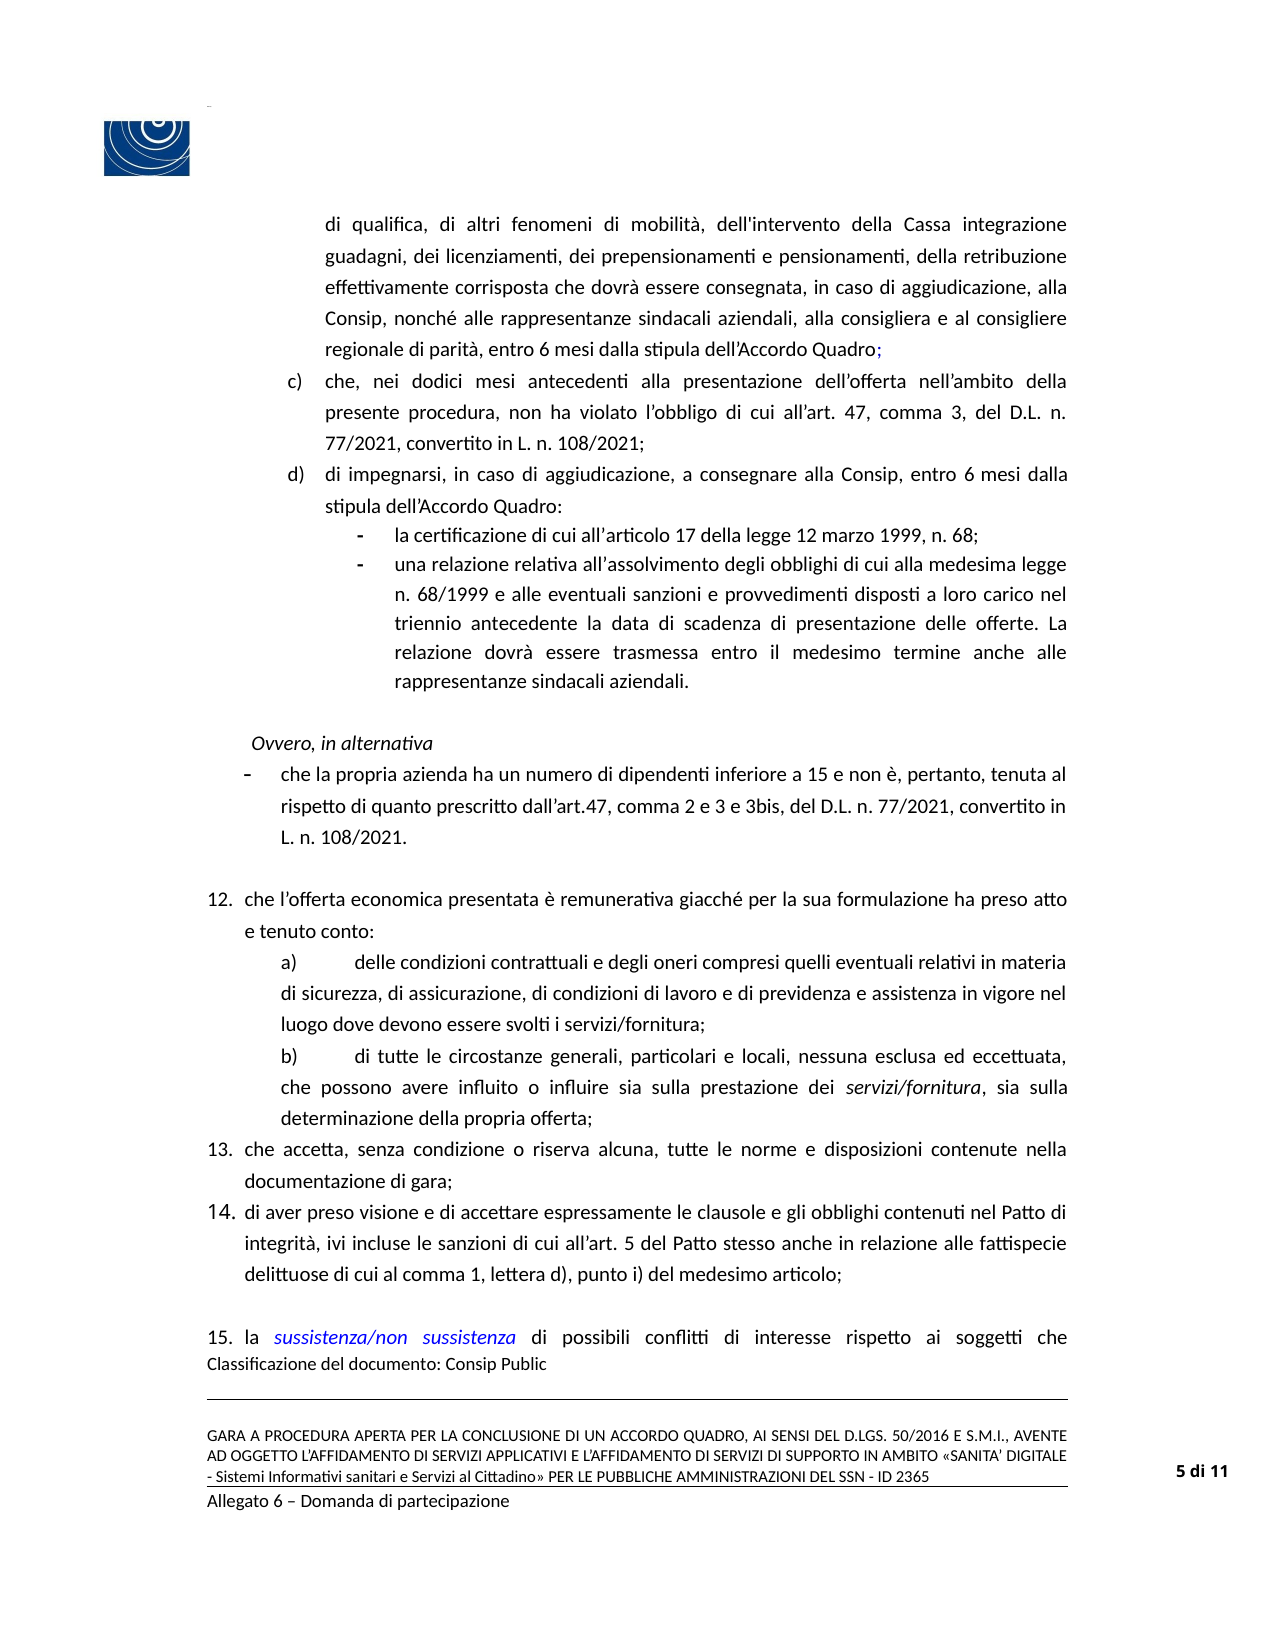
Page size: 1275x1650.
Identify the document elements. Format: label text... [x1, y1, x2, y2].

text b) di tutte le circostanze generali, particolari e locali, nessuna esclusa ed eccettuata, che possono avere influito o influire sia sulla prestazione dei servizi/fornitura, sia sulla determinazione della propria offerta; [281, 1038, 1068, 1132]
picture [0, 0, 191, 176]
list che l’offerta economica presentata è remunerativa giacché per la sua formulazione ha preso atto e tenuto conto: [207, 882, 1068, 944]
list di aver preso visione e di accettare espressamente le clausole e gli obblighi contenuti nel Patto di integrità, ivi incluse le sanzioni di cui all’art. 5 del Patto stesso anche in relazione alle fattispecie delittuose di cui al comma 1, lettera d), punto i) del medesimo articolo; [207, 1194, 1068, 1288]
list che accetta, senza condizione o riserva alcuna, tutte le norme e disposizioni contenute nella documentazione di gara; [207, 1132, 1068, 1194]
list che la propria azienda ha un numero di dipendenti inferiore a 15 e non è, pertanto, tenuta al rispetto di quanto prescritto dall’art.47, comma 2 e 3 e 3bis, del D.L. n. 77/2021, convertito in L. n. 108/2021. [243, 757, 1068, 851]
list una relazione relativa all’assolvimento degli obblighi di cui alla medesima legge n. 68/1999 e alle eventuali sanzioni e provvedimenti disposti a loro carico nel triennio antecedente la data di scadenza di presentazione delle offerte. La relazione dovrà essere trasmessa entro il medesimo termine anche alle rappresentanze sindacali aziendali. [357, 548, 1068, 694]
text a) delle condizioni contrattuali e degli oneri compresi quelli eventuali relativi in materia di sicurezza, di assicurazione, di condizioni di lavoro e di previdenza e assistenza in vigore nel luogo dove devono essere svolti i servizi/fornitura; [281, 944, 1068, 1038]
list di impegnarsi, in caso di aggiudicazione, a consegnare alla Consip, entro 6 mesi dalla stipula dell’Accordo Quadro: [287, 457, 1068, 519]
list la certificazione di cui all’articolo 17 della legge 12 marzo 1999, n. 68; [357, 519, 1068, 548]
list Ovvero, in alternativa [251, 726, 1068, 757]
list che, nei dodici mesi antecedenti alla presentazione dell’offerta nell’ambito della presente procedura, non ha violato l’obbligo di cui all’art. 47, comma 3, del D.L. n. 77/2021, convertito in L. n. 108/2021; [287, 363, 1068, 457]
